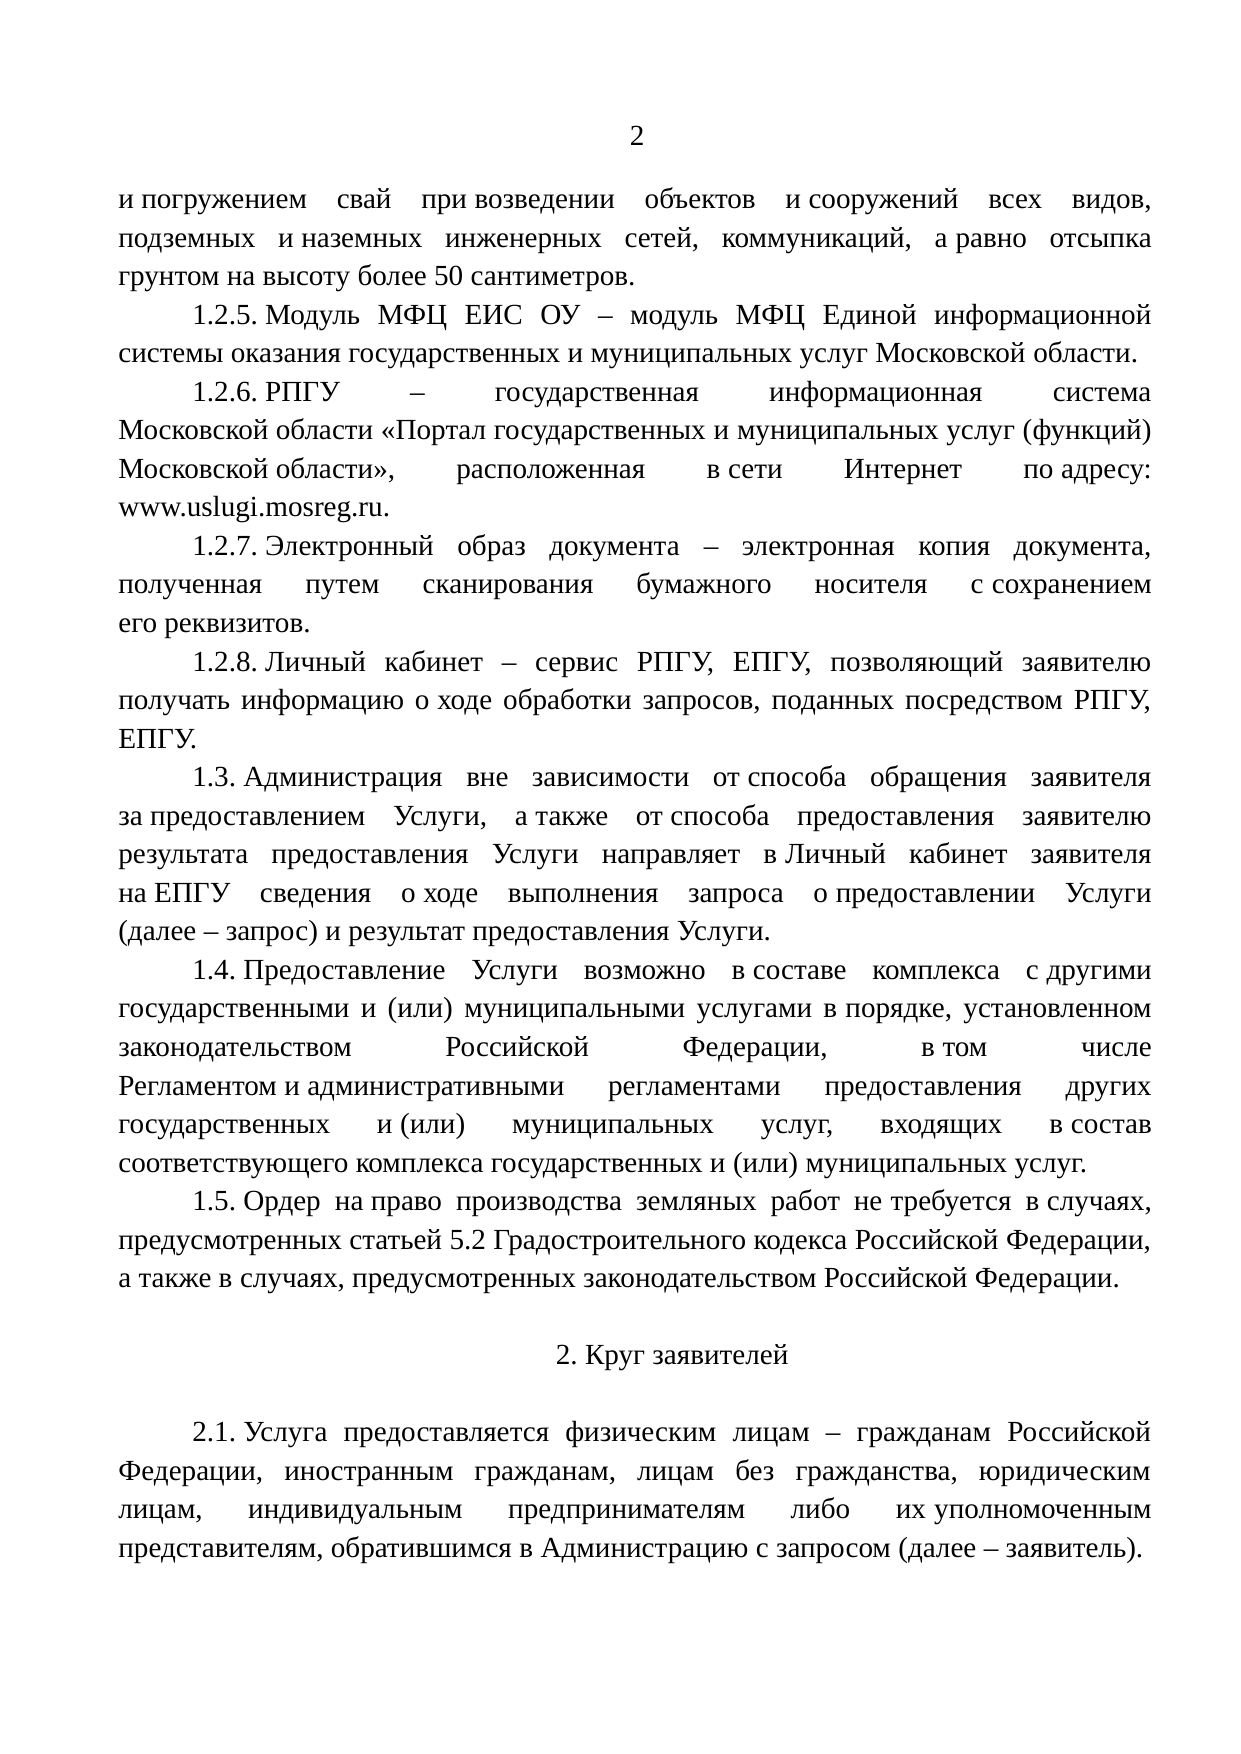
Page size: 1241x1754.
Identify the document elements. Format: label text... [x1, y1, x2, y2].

text 1.5. Ордер на право производства земляных работ не требуется в случаях, предусмотренных статьей 5.2 Градостроительного кодекса Российской Федерации, а также в случаях, предусмотренных законодательством Российской Федерации. [118, 1183, 1152, 1294]
text 1.2.8. Личный кабинет ⁠–⁠ сервис РПГУ, ЕПГУ, позволяющий заявителю получать информацию о ходе обработки запросов, поданных посредством РПГУ, ЕПГУ. [118, 644, 1152, 754]
subtitle 2. Круг заявителей [118, 1337, 1152, 1371]
text 1.4. Предоставление Услуги возможно в составе комплекса с другими государственными и (или) муниципальными услугами в порядке, установленном законодательством Российской Федерации, в том числе Регламентом и административными регламентами предоставления других государственных и (или) муниципальных услуг, входящих в состав соответствующего комплекса государственных и (или) муниципальных услуг. [118, 952, 1152, 1178]
text 1.2.6. РПГУ ⁠–⁠ государственная информационная система Московской области «Портал государственных и муниципальных услуг (функций) Московской области», расположенная в сети Интернет по адресу: www.uslugi.mosreg.ru. [118, 374, 1152, 523]
text 1.3. Администрация вне зависимости от способа обращения заявителя за предоставлением Услуги, а также от способа предоставления заявителю результата предоставления Услуги направляет в Личный кабинет заявителя на ЕПГУ сведения о ходе выполнения запроса о предоставлении Услуги (далее – запрос) и результат предоставления Услуги. [118, 759, 1152, 947]
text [118, 181, 1152, 292]
text 1.2.5. Модуль МФЦ ЕИС ОУ ⁠–⁠ модуль МФЦ Единой информационной системы оказания государственных и муниципальных услуг Московской области. [118, 297, 1152, 369]
text 1.2.7. Электронный образ документа ⁠–⁠ электронная копия документа, полученная путем сканирования бумажного носителя с сохранением его реквизитов. [118, 528, 1152, 639]
text 2.1. Услуга предоставляется физическим лицам – гражданам Российской Федерации, иностранным гражданам, лицам без гражданства, юридическим лицам, индивидуальным предпринимателям либо их уполномоченным представителям, обратившимся в Администрацию с запросом (далее – заявитель). [118, 1414, 1152, 1564]
